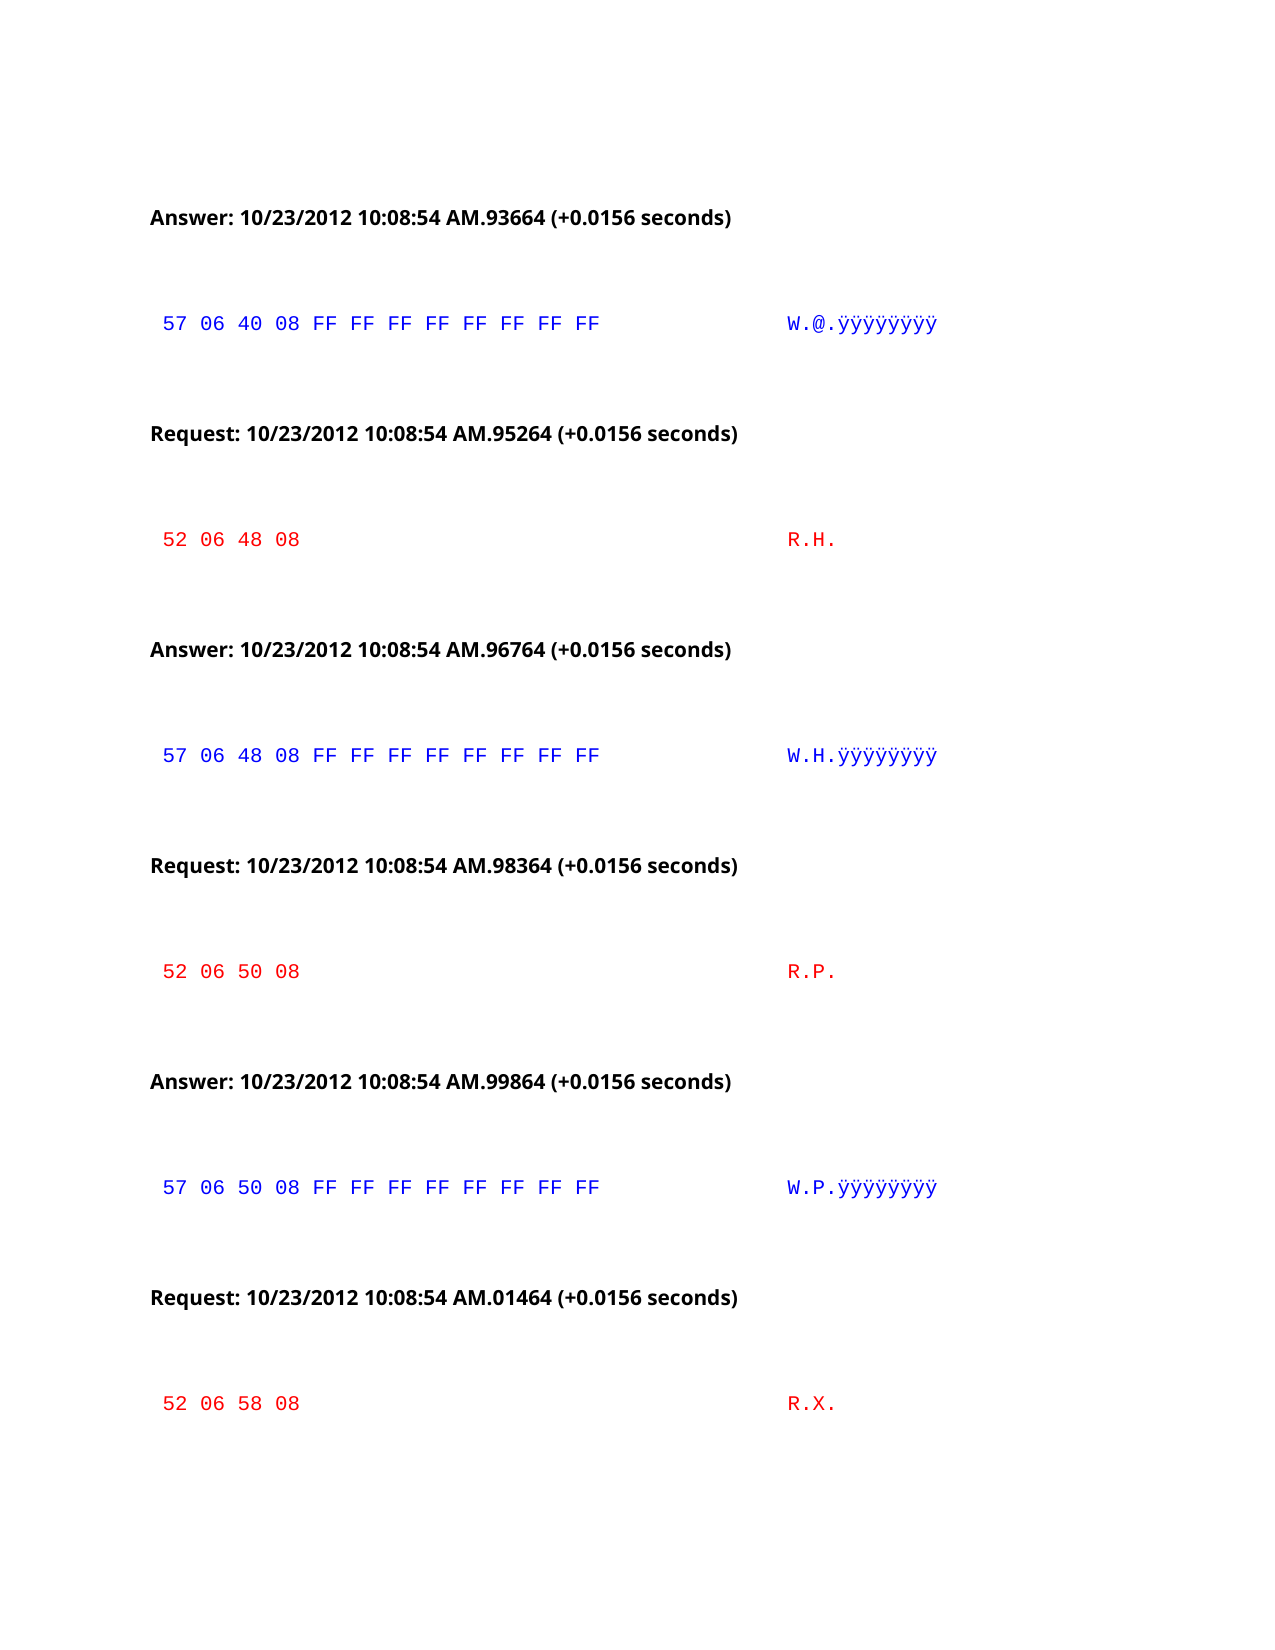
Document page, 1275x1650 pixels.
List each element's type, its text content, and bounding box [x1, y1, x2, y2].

text 52 06 50 08 R.P. [150, 961, 1125, 985]
text 57 06 50 08 FF FF FF FF FF FF FF FF W.P.ÿÿÿÿÿÿÿÿ [150, 1177, 1125, 1201]
text 57 06 48 08 FF FF FF FF FF FF FF FF W.H.ÿÿÿÿÿÿÿÿ [150, 745, 1125, 769]
text 52 06 58 08 R.X. [150, 1393, 1125, 1417]
text Request: 10/23/2012 10:08:54 AM.95264 (+0.0156 seconds) [150, 419, 1125, 447]
text Request: 10/23/2012 10:08:54 AM.98364 (+0.0156 seconds) [150, 851, 1125, 879]
text Answer: 10/23/2012 10:08:54 AM.93664 (+0.0156 seconds) [150, 203, 1125, 231]
text Answer: 10/23/2012 10:08:54 AM.96764 (+0.0156 seconds) [150, 635, 1125, 663]
text 57 06 40 08 FF FF FF FF FF FF FF FF W.@.ÿÿÿÿÿÿÿÿ [150, 313, 1125, 337]
text Request: 10/23/2012 10:08:54 AM.01464 (+0.0156 seconds) [150, 1283, 1125, 1311]
text Answer: 10/23/2012 10:08:54 AM.99864 (+0.0156 seconds) [150, 1067, 1125, 1095]
text 52 06 48 08 R.H. [150, 529, 1125, 553]
